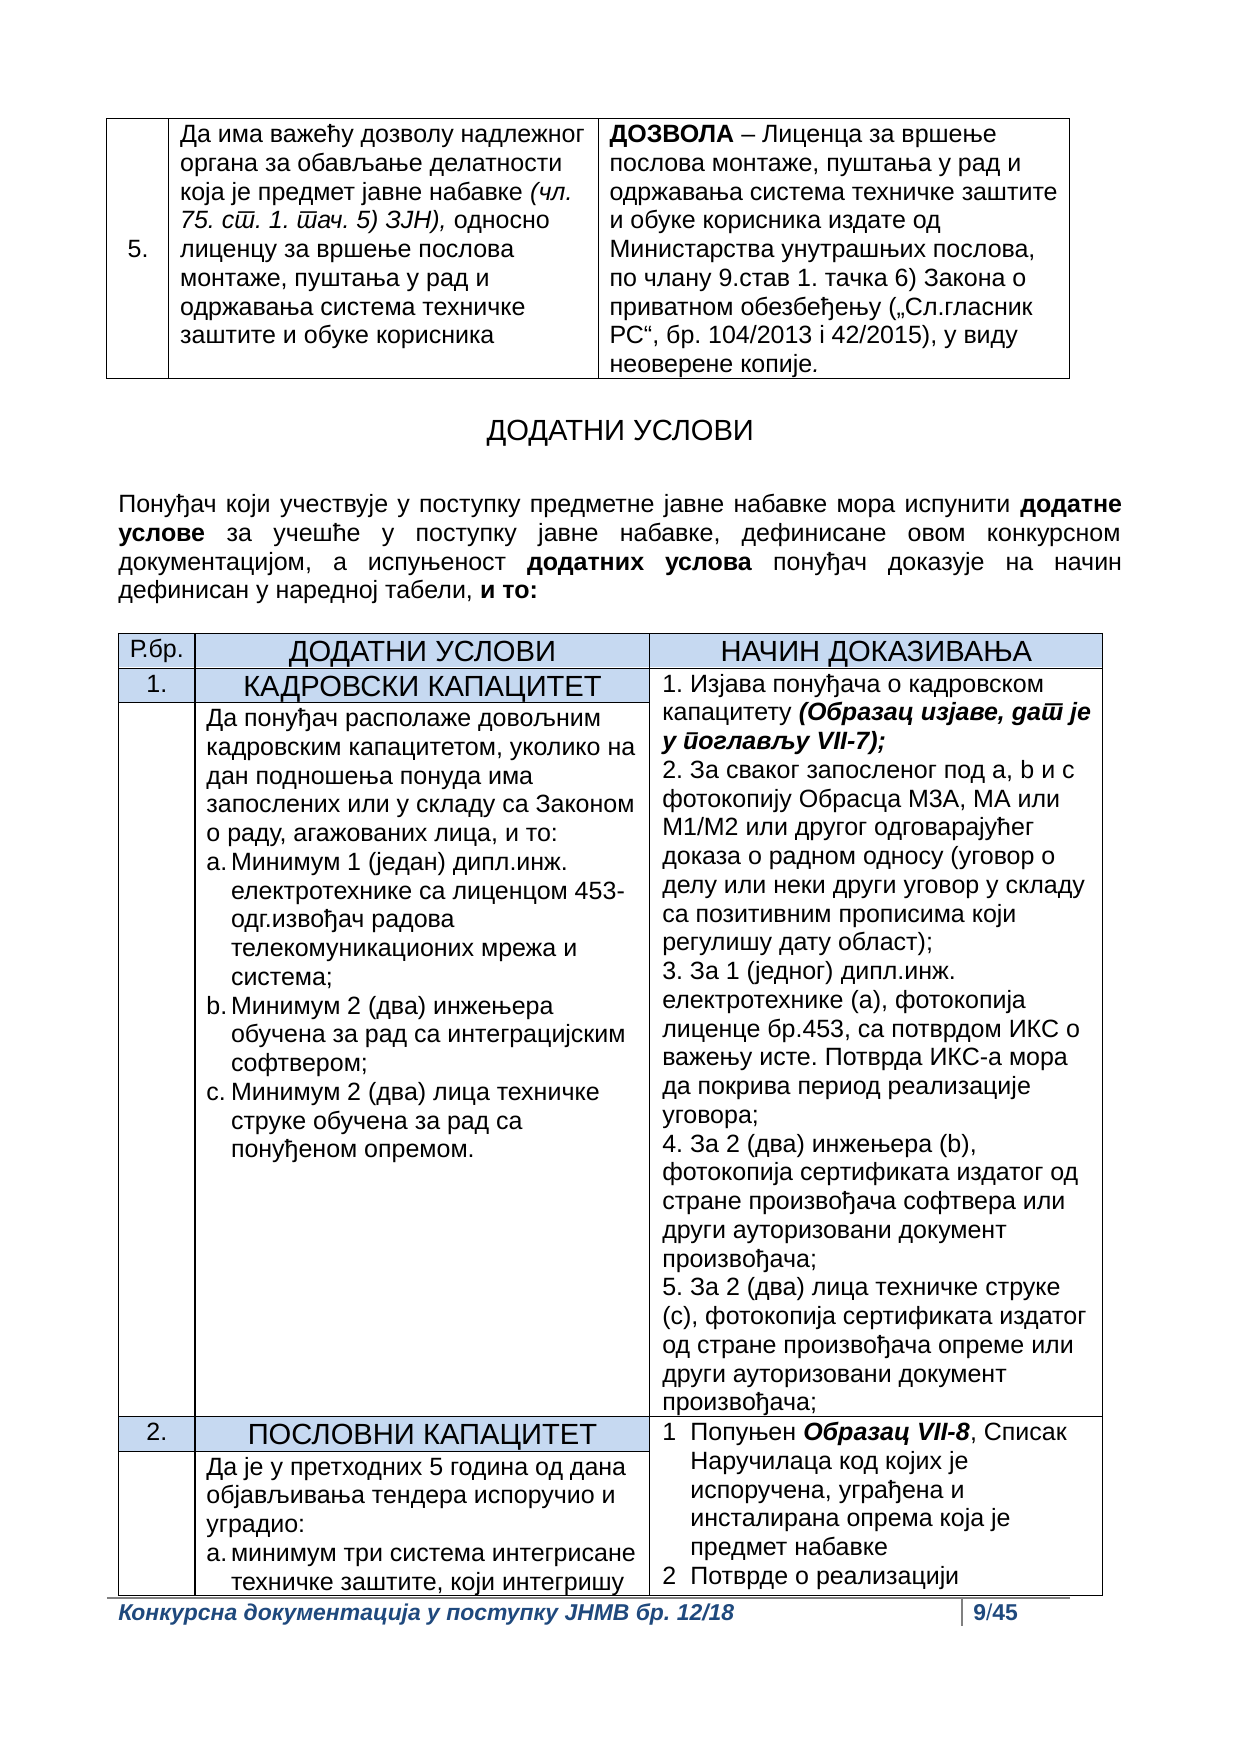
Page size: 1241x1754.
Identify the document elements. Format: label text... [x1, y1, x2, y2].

list ДОДАТНИ УСЛОВИ [118, 412, 1122, 446]
table_header НАЧИН ДОКАЗИВАЊА [650, 634, 1102, 667]
table_cell Да понуђач располаже довољним кадровским капацитетом, уколико на дан подношења понуда има запослених или у складу са Законом о раду, агажованих лица, и то: Минимум 1 (један) дипл.инж. електротехнике са лиценцом 453-одг.извођач радова телекомуникационих мрежа и система; Минимум 2 (два) инжењера обучена за рад са интеграцијским софтвером; Минимум 2 (два) лица техничке струке обучена за рад са понуђеном опремом. [196, 703, 649, 1416]
table_cell Попуњен Образац VII-8, Списак Наручилаца код којих је испоручена, уграђена и инсталирана опрема која је предмет набавке Потврде о реализацији закљученог уговора - референце (Образац VII-9) са фотокопијама уговора и рачуна (окончаних ситуација) [650, 1417, 1102, 1595]
table_cell 1. [119, 669, 194, 702]
table_header Р.бр. [119, 634, 194, 667]
table_cell [119, 1452, 194, 1595]
table_cell 5. [107, 119, 168, 378]
table_cell ДОЗВОЛА – Лиценца за вршење послова монтаже, пуштања у рад и одржавања система техничке заштите и обуке корисника издате од Министарства унутрашњих послова, по члану 9.став 1. тачка 6) Закона о приватном обезбеђењу („Сл.гласник РС“, бр. 104/2013 i 42/2015), у виду неоверене копије. [599, 119, 1069, 378]
table_cell 2. [119, 1417, 194, 1451]
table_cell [196, 1452, 649, 1595]
table_cell КАДРОВСКИ КАПАЦИТЕТ [196, 669, 649, 702]
table_cell Да има важећу дозволу надлежног органа за обављање делатности која је предмет јавне набавке (чл. 75. ст. 1. тач. 5) ЗЈН), односно лиценцу за вршење послова монтаже, пуштања у рад и одржавања система техничке заштите и обуке корисника [169, 119, 598, 378]
table_cell 1. Изјава понуђача о кадровском капацитету (Образац изјаве, дат је у поглављу VII-7); 2. За сваког запосленог под а, b и c фотокопију Обрасца М3А, МА или М1/М2 или другог одговарајућег доказа о радном односу (уговор о делу или неки други уговор у складу са позитивним прописима који регулишу дату област); 3. За 1 (једног) дипл.инж. електротехнике (a), фотокопија лиценце бр.453, са потврдом ИКС о важењу исте. Потврда ИКС-а мора да покрива период реализације уговора; 4. За 2 (два) инжењера (b), фотокопија сертификата издатог од стране произвођача софтвера или други ауторизовани документ произвођача; 5. За 2 (два) лица техничке струке (c), фотокопија сертификата издатог од стране произвођача опреме или други ауторизовани документ произвођача; [650, 669, 1102, 1416]
table_cell ПОСЛОВНИ КАПАЦИТЕТ [196, 1417, 649, 1451]
list Понуђач који учествује у поступку предметне јавне набавке мора испунити додатне услове за учешће у поступку јавне набавке, дефинисане овом конкурсном документацијом, а испуњеност додатних услова понуђач доказује на начин дефинисан у наредној табели, и то: [118, 489, 1122, 604]
table_header ДОДАТНИ УСЛОВИ [196, 634, 649, 667]
table_cell [119, 703, 194, 1416]
